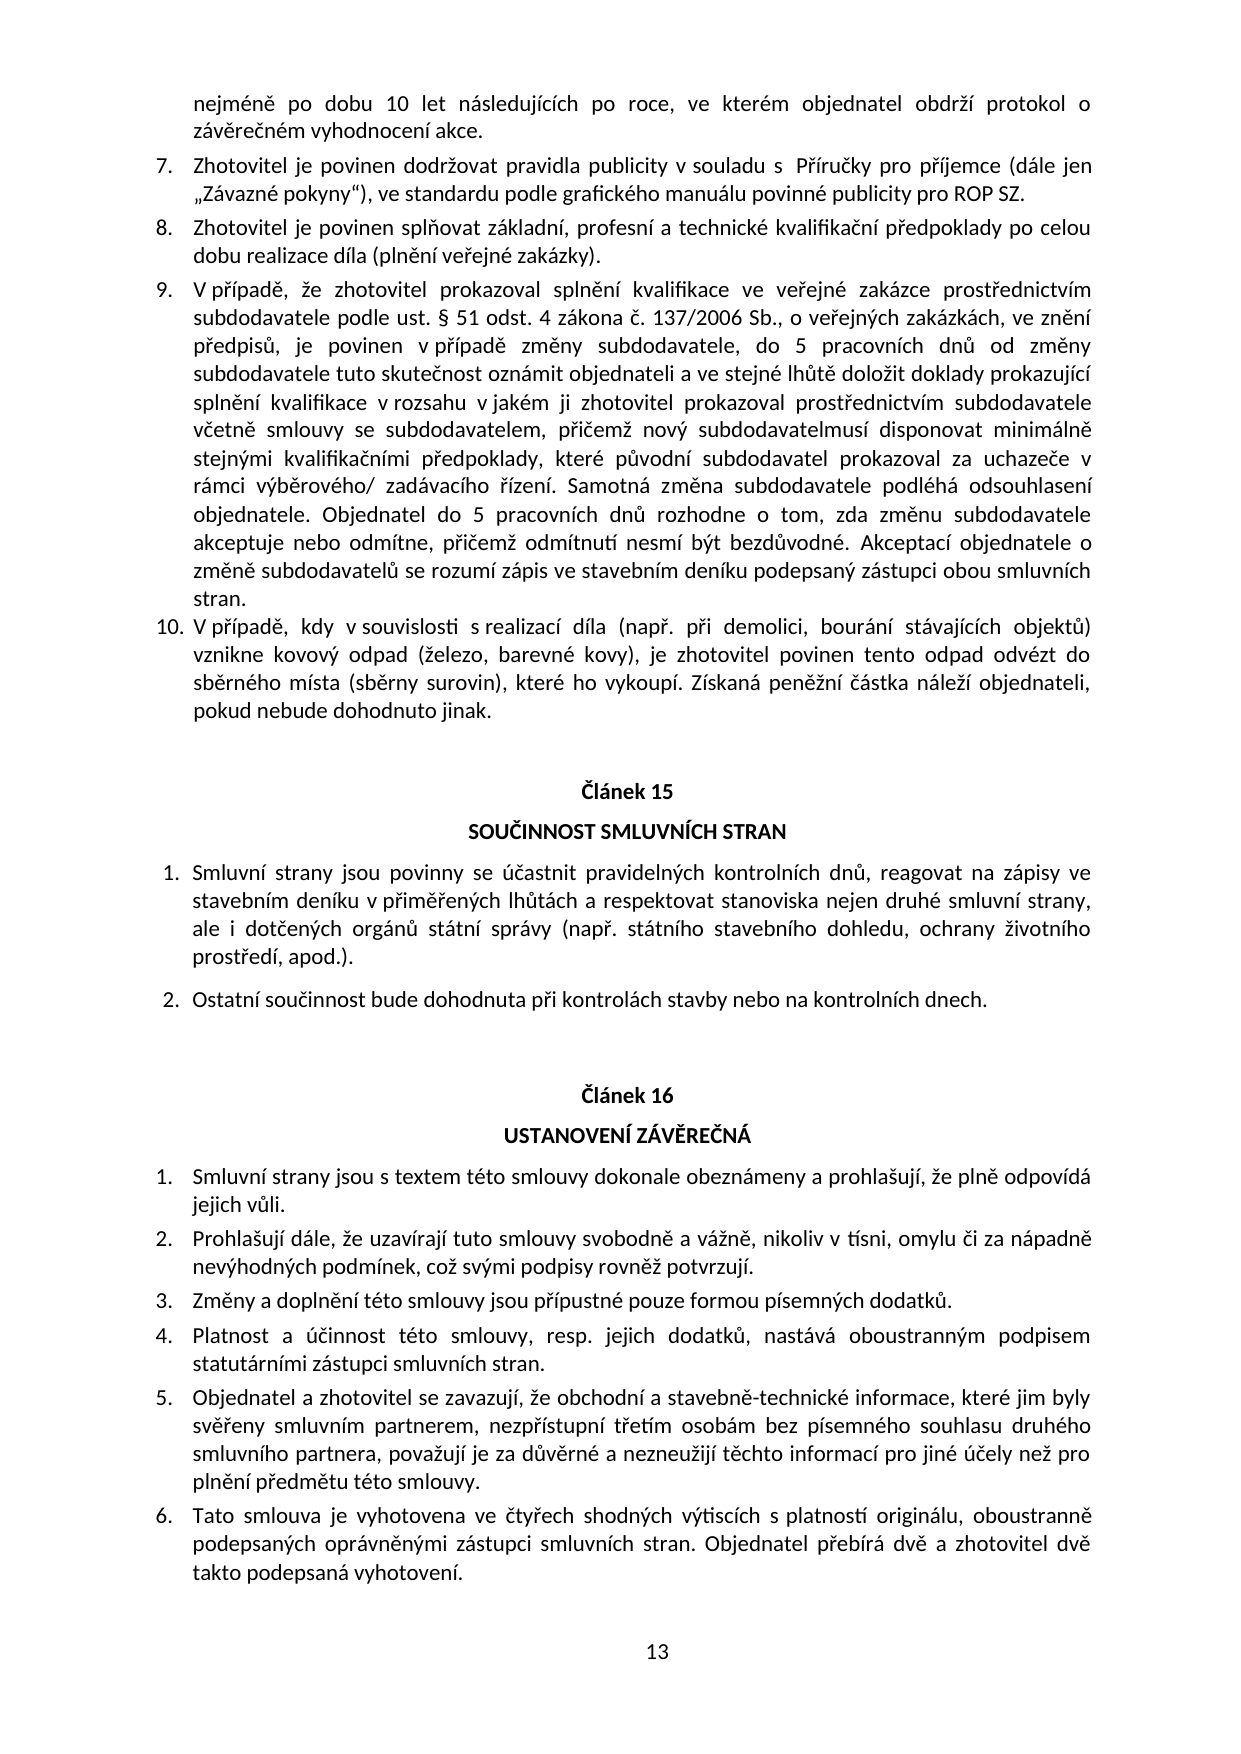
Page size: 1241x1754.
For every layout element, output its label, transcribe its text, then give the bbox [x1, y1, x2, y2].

subtitle Článek 15 [162, 777, 1093, 805]
subtitle Článek 16 [162, 1081, 1093, 1109]
list Smluvní strany jsou s textem této smlouvy dokonale obeznámeny a prohlašují, že plně odpovídá jejich vůli. [155, 1162, 1093, 1218]
text Součinnost smluvních stran [162, 817, 1093, 845]
list Zhotovitel je povinen splňovat základní, profesní a technické kvalifikační předpoklady po celou dobu realizace díla (plnění veřejné zakázky). [156, 213, 1093, 269]
list V případě, že zhotovitel prokazoval splnění kvalifikace ve veřejné zakázce prostřednictvím subdodavatele podle ust. § 51 odst. 4 zákona č. 137/2006 Sb., o veřejných zakázkách, ve znění předpisů, je povinen v případě změny subdodavatele, do 5 pracovních dnů od změny subdodavatele tuto skutečnost oznámit objednateli a ve stejné lhůtě doložit doklady prokazující splnění kvalifikace v rozsahu v jakém ji zhotovitel prokazoval prostřednictvím subdodavatele včetně smlouvy se subdodavatelem, přičemž nový subdodavatelmusí disponovat minimálně stejnými kvalifikačními předpoklady, které původní subdodavatel prokazoval za uchazeče v rámci výběrového/ zadávacího řízení. Samotná změna subdodavatele podléhá odsouhlasení objednatele. Objednatel do 5 pracovních dnů rozhodne o tom, zda změnu subdodavatele akceptuje nebo odmítne, přičemž odmítnutí nesmí být bezdůvodné. Akceptací objednatele o změně subdodavatelů se rozumí zápis ve stavebním deníku podepsaný zástupci obou smluvních stran. [156, 276, 1093, 612]
list Ostatní součinnost bude dohodnuta při kontrolách stavby nebo na kontrolních dnech. [162, 985, 1093, 1013]
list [156, 89, 1093, 145]
list Prohlašují dále, že uzavírají tuto smlouvy svobodně a vážně, nikoliv v tísni, omylu či za nápadně nevýhodných podmínek, což svými podpisy rovněž potvrzují. [155, 1224, 1093, 1280]
list Platnost a účinnost této smlouvy, resp. jejich dodatků, nastává oboustranným podpisem statutárními zástupci smluvních stran. [155, 1321, 1093, 1377]
text Ustanovení závěrečná [162, 1122, 1093, 1149]
list Tato smlouva je vyhotovena ve čtyřech shodných výtiscích s platností originálu, oboustranně podepsaných oprávněnými zástupci smluvních stran. Objednatel přebírá dvě a zhotovitel dvě takto podepsaná vyhotovení. [155, 1502, 1093, 1586]
list Objednatel a zhotovitel se zavazují, že obchodní a stavebně-technické informace, které jim byly svěřeny smluvním partnerem, nezpřístupní třetím osobám bez písemného souhlasu druhého smluvního partnera, považují je za důvěrné a nezneužijí těchto informací pro jiné účely než pro plnění předmětu této smlouvy. [155, 1383, 1093, 1495]
list Zhotovitel je povinen dodržovat pravidla publicity v souladu s Příručky pro příjemce (dále jen „Závazné pokyny“), ve standardu podle grafického manuálu povinné publicity pro ROP SZ. [156, 151, 1093, 207]
list V případě, kdy v souvislosti s realizací díla (např. při demolici, bourání stávajících objektů) vznikne kovový odpad (železo, barevné kovy), je zhotovitel povinen tento odpad odvézt do sběrného místa (sběrny surovin), které ho vykoupí. Získaná peněžní částka náleží objednateli, pokud nebude dohodnuto jinak. [156, 612, 1093, 724]
list Smluvní strany jsou povinny se účastnit pravidelných kontrolních dnů, reagovat na zápisy ve stavebním deníku v přiměřených lhůtách a respektovat stanoviska nejen druhé smluvní strany, ale i dotčených orgánů státní správy (např. státního stavebního dohledu, ochrany životního prostředí, apod.). [162, 858, 1093, 970]
list Změny a doplnění této smlouvy jsou přípustné pouze formou písemných dodatků. [155, 1287, 1093, 1315]
